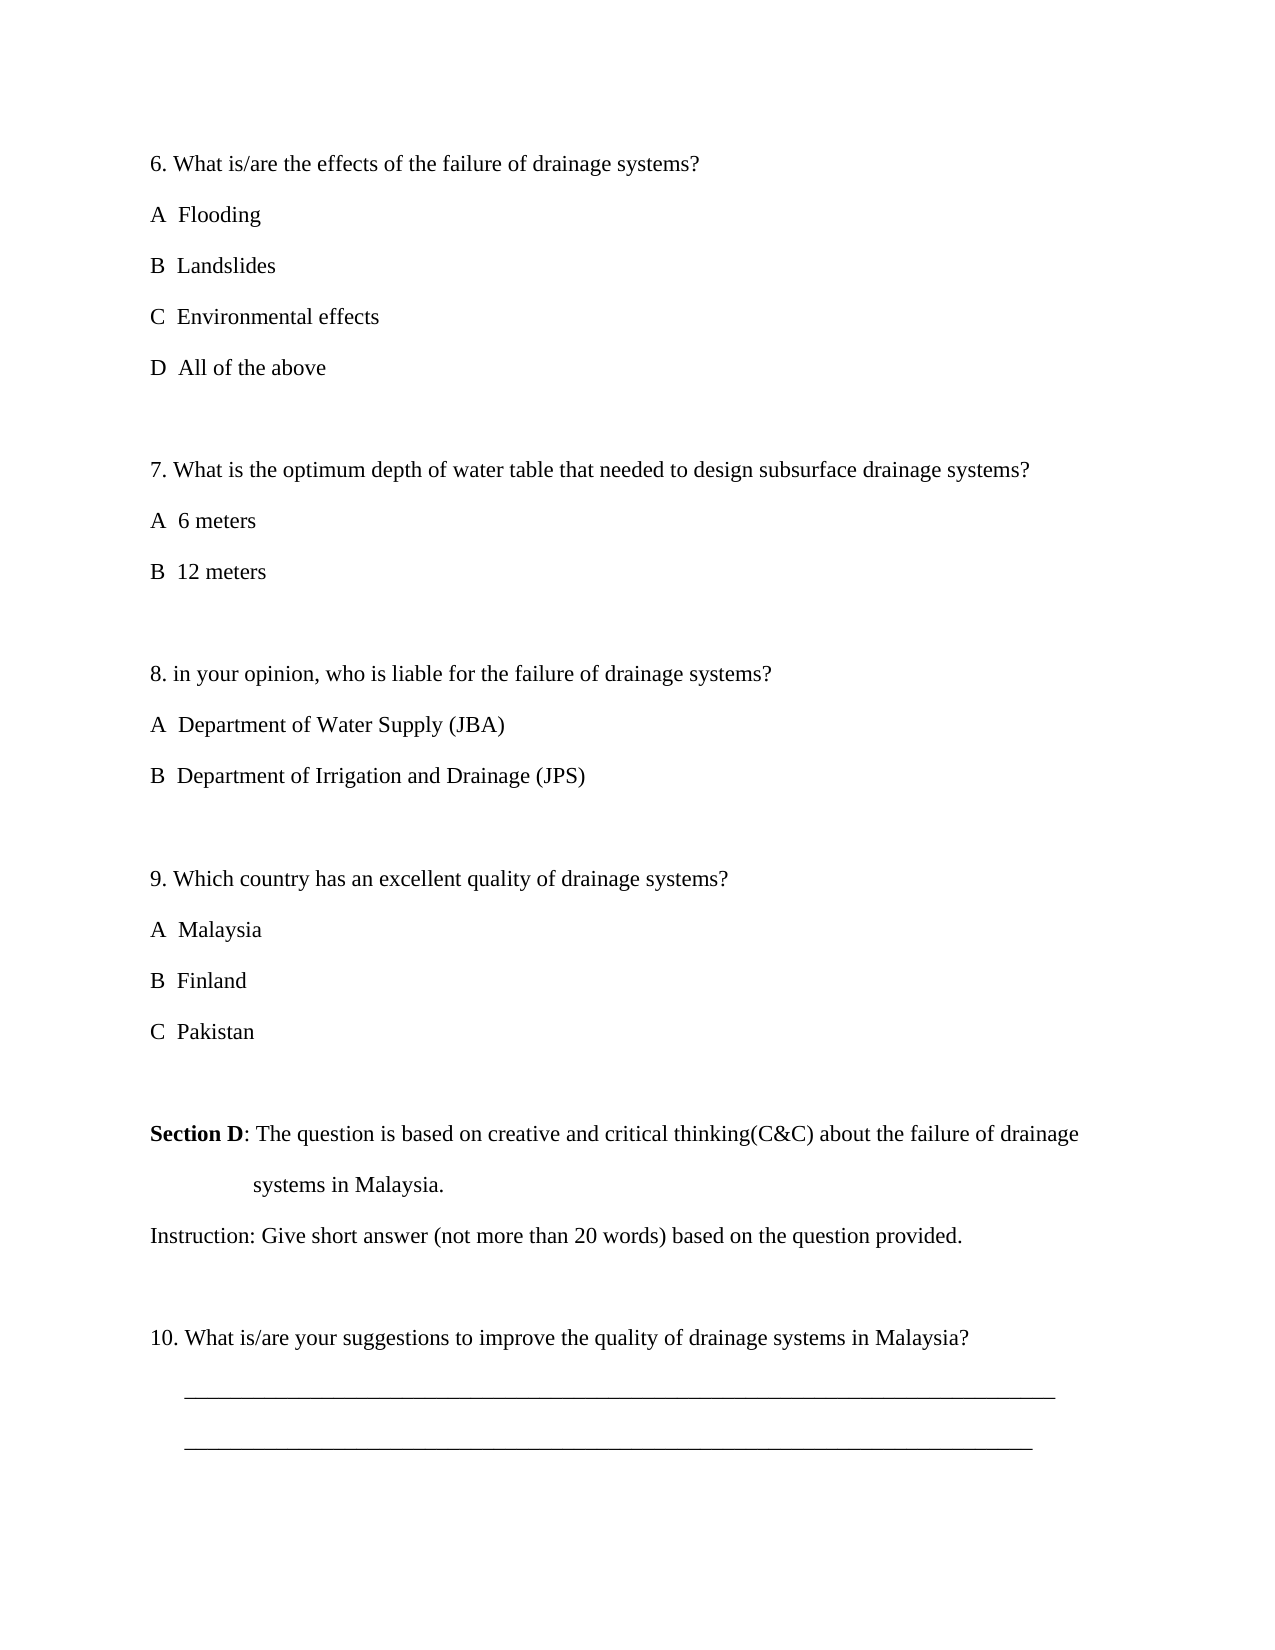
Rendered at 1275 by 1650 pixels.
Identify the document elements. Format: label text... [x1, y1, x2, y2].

text B Landslides [150, 252, 1125, 278]
text 9. Which country has an excellent quality of drainage systems? [150, 864, 1125, 891]
text 8. in your opinion, who is liable for the failure of drainage systems? [150, 660, 1125, 687]
text C Pakistan [150, 1018, 1125, 1044]
text A Flooding [150, 201, 1125, 227]
text A Malaysia [150, 916, 1125, 942]
text Section D: The question is based on creative and critical thinking(C&C) about the failure of drainage [150, 1120, 1125, 1146]
text B Finland [150, 967, 1125, 993]
text Instruction: Give short answer (not more than 20 words) based on the question provided. [150, 1222, 1125, 1248]
text C Environmental effects [150, 303, 1125, 329]
text 7. What is the optimum depth of water table that needed to design subsurface drainage systems? [150, 456, 1125, 483]
text B 12 meters [150, 558, 1125, 585]
text 10. What is/are your suggestions to improve the quality of drainage systems in Malaysia? [150, 1324, 1125, 1350]
text __________________________________________________________________________ [150, 1426, 1125, 1452]
text B Department of Irrigation and Drainage (JPS) [150, 762, 1125, 789]
text systems in Malaysia. [150, 1171, 1125, 1197]
text ____________________________________________________________________________ [150, 1375, 1125, 1401]
text A 6 meters [150, 507, 1125, 534]
text A Department of Water Supply (JBA) [150, 711, 1125, 738]
text D All of the above [150, 354, 1125, 381]
text 6. What is/are the effects of the failure of drainage systems? [150, 150, 1125, 176]
